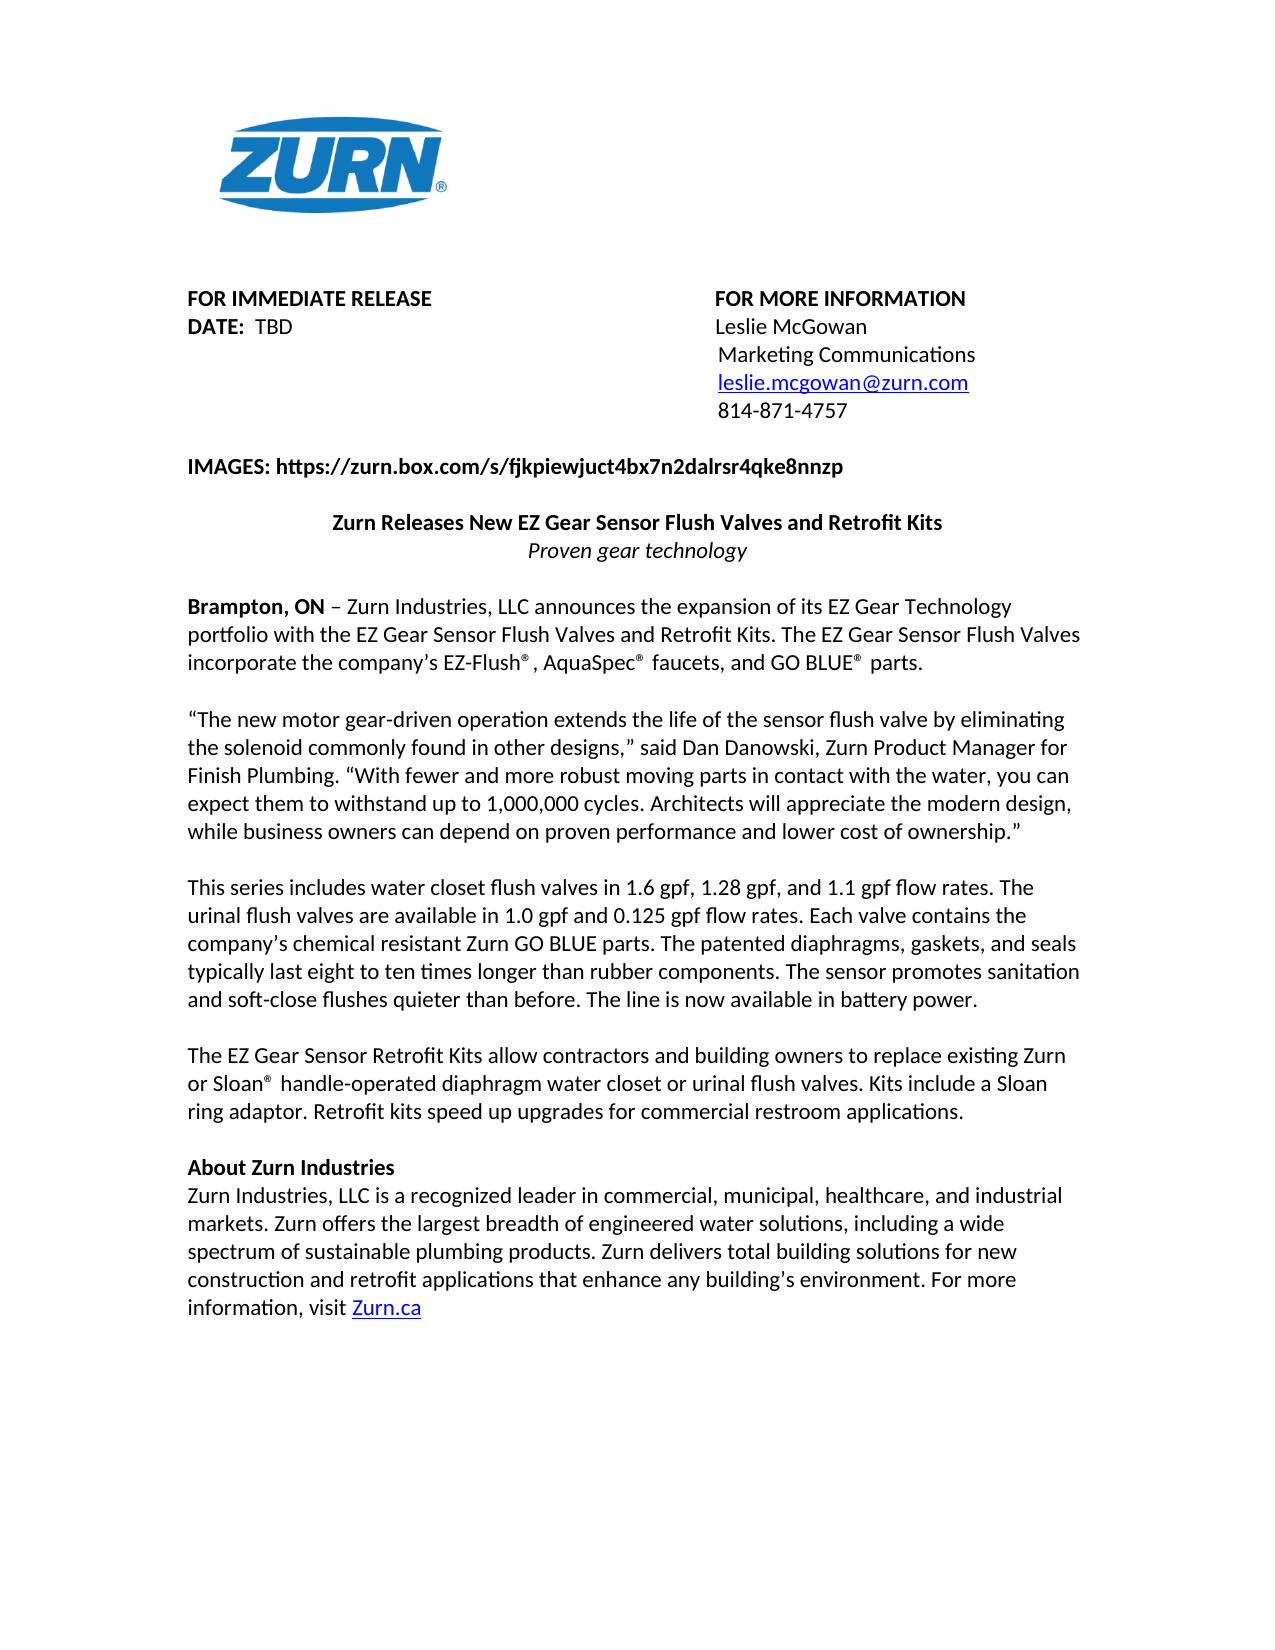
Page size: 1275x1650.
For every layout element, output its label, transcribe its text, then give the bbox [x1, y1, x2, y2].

text This series includes water closet flush valves in 1.6 gpf, 1.28 gpf, and 1.1 gpf flow rates. The urinal flush valves are available in 1.0 gpf and 0.125 gpf flow rates. Each valve contains the company’s chemical resistant Zurn GO BLUE parts. The patented diaphragms, gaskets, and seals typically last eight to ten times longer than rubber components. The sensor promotes sanitation and soft-close flushes quieter than before. The line is now available in battery power. [187, 873, 1087, 1013]
text The EZ Gear Sensor Retrofit Kits allow contractors and building owners to replace existing Zurn or Sloan® handle-operated diaphragm water closet or urinal flush valves. Kits include a Sloan ring adaptor. Retrofit kits speed up upgrades for commercial restroom applications. [187, 1041, 1087, 1125]
text FOR IMMEDIATE RELEASE FOR MORE INFORMATION [187, 284, 1087, 312]
text Proven gear technology [187, 536, 1087, 564]
text Brampton, ON – Zurn Industries, LLC announces the expansion of its EZ Gear Technology portfolio with the EZ Gear Sensor Flush Valves and Retrofit Kits. The EZ Gear Sensor Flush Valves incorporate the company’s EZ-Flush®, AquaSpec® faucets, and GO BLUE® parts. [187, 592, 1087, 676]
text Zurn Releases New EZ Gear Sensor Flush Valves and Retrofit Kits [187, 508, 1087, 536]
text leslie.mcgowan@zurn.com [187, 368, 1087, 396]
text “The new motor gear-driven operation extends the life of the sensor flush valve by eliminating the solenoid commonly found in other designs,” said Dan Danowski, Zurn Product Manager for Finish Plumbing. “With fewer and more robust moving parts in contact with the water, you can expect them to withstand up to 1,000,000 cycles. Architects will appreciate the modern design, while business owners can depend on proven performance and lower cost of ownership.” [187, 705, 1087, 845]
picture [187, 75, 478, 255]
text Zurn Industries, LLC is a recognized leader in commercial, municipal, healthcare, and industrial markets. Zurn offers the largest breadth of engineered water solutions, including a wide spectrum of sustainable plumbing products. Zurn delivers total building solutions for new construction and retrofit applications that enhance any building’s environment. For more information, visit Zurn.ca [187, 1181, 1087, 1322]
text DATE: TBD Leslie McGowan [187, 312, 1087, 340]
text About Zurn Industries [187, 1153, 1087, 1181]
text 814-871-4757 [187, 396, 1087, 424]
text Marketing Communications [187, 340, 1087, 368]
text IMAGES: https://zurn.box.com/s/fjkpiewjuct4bx7n2dalrsr4qke8nnzp [187, 452, 1087, 480]
